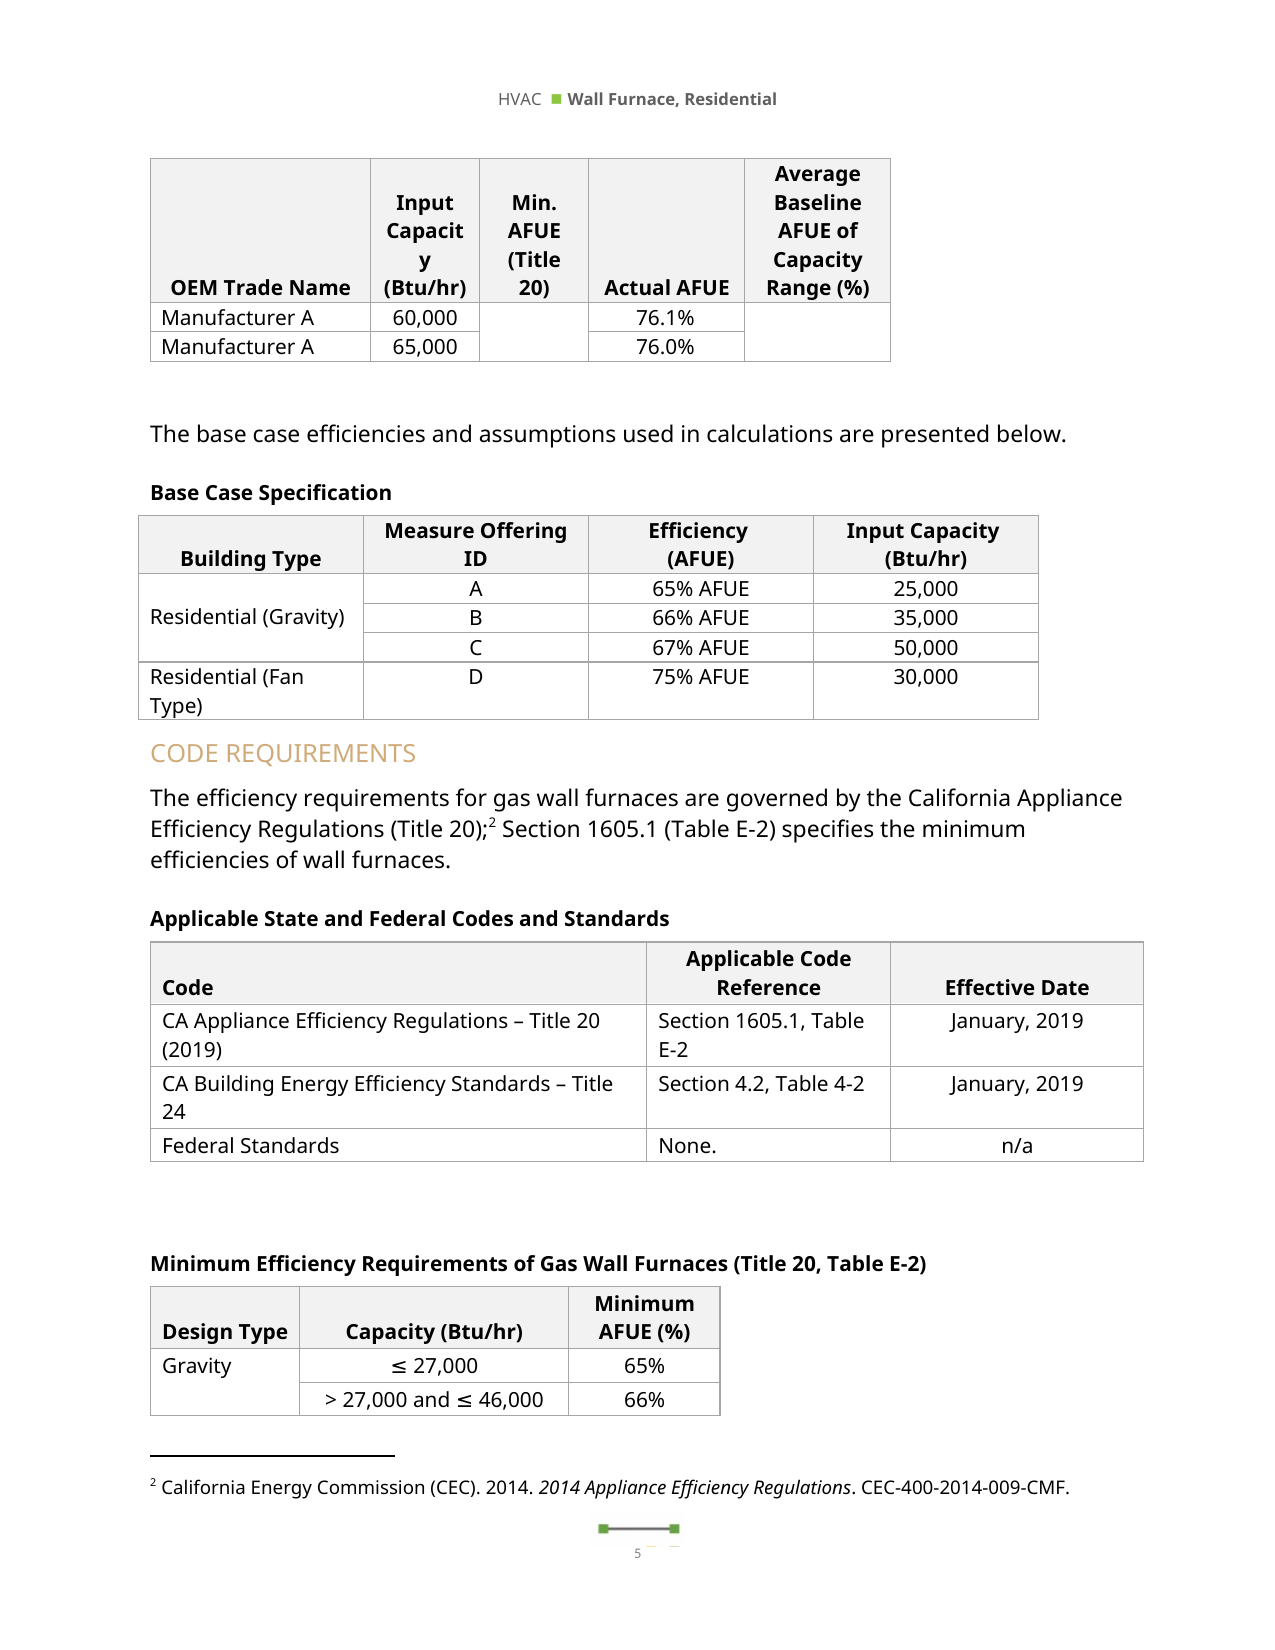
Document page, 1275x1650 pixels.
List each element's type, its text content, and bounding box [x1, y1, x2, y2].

table_cell 30,000 [814, 663, 1038, 719]
table_cell Residential (Gravity) [139, 574, 363, 661]
table_header Minimum AFUE (%) [569, 1287, 719, 1348]
table_header Design Type [151, 1287, 299, 1348]
table_header Actual AFUE [589, 159, 744, 302]
table_header Effective Date [891, 943, 1143, 1003]
text The base case efficiencies and assumptions used in calculations are presented below. [150, 418, 1125, 449]
table_cell 50,000 [814, 633, 1038, 661]
table_cell 65% [569, 1349, 719, 1382]
table_cell 65% AFUE [589, 574, 813, 602]
table_cell 76.1% [589, 303, 744, 331]
table_cell C [364, 633, 588, 661]
table_cell Gravity [151, 1349, 299, 1415]
table_cell Section 1605.1, Table E-2 [647, 1005, 890, 1066]
table_header Efficiency (AFUE) [589, 516, 813, 573]
table_cell 65,000 [371, 332, 479, 361]
table_cell Federal Standards [151, 1129, 646, 1161]
table_cell January, 2019 [891, 1067, 1143, 1128]
table_cell 25,000 [814, 574, 1038, 602]
table_header Building Type [139, 516, 363, 573]
table_cell CA Building Energy Efficiency Standards – Title 24 [151, 1067, 646, 1128]
text Applicable State and Federal Codes and Standards [150, 904, 1125, 933]
table_cell CA Appliance Efficiency Regulations – Title 20 (2019) [151, 1005, 646, 1066]
table_cell 67% AFUE [589, 633, 813, 661]
table_header Input Capacity (Btu/hr) [814, 516, 1038, 573]
table_cell 35,000 [814, 604, 1038, 632]
table_cell A [364, 574, 588, 602]
table_header OEM Trade Name [151, 159, 370, 302]
text Base Case Specification [150, 478, 1125, 507]
table_cell 66% [569, 1383, 719, 1415]
table_cell 75% AFUE [589, 663, 813, 719]
table_cell Residential (Fan Type) [139, 663, 363, 719]
table_cell January, 2019 [891, 1005, 1143, 1066]
table_header Applicable Code Reference [647, 943, 890, 1003]
table_cell Manufacturer A [151, 303, 370, 331]
table_cell ≤ 27,000 [300, 1349, 568, 1382]
table_cell Section 4.2, Table 4-2 [647, 1067, 890, 1128]
table_header Average Baseline AFUE of Capacity Range (%) [745, 159, 890, 302]
table_cell > 27,000 and ≤ 46,000 [300, 1383, 568, 1415]
text The efficiency requirements for gas wall furnaces are governed by the California Appliance Efficiency Regulations (Title 20); Section 1605.1 (Table E-2) specifies the minimum efficiencies of wall furnaces. [150, 782, 1125, 875]
subtitle Code Requirements [150, 738, 1125, 769]
table_cell B [364, 604, 588, 632]
table_header Capacity (Btu/hr) [300, 1287, 568, 1348]
text Minimum Efficiency Requirements of Gas Wall Furnaces (Title 20, Table E-2) [150, 1249, 1125, 1277]
table_cell 66% AFUE [589, 604, 813, 632]
table_header Measure Offering ID [364, 516, 588, 573]
table_header Code [151, 943, 646, 1003]
table_cell Manufacturer A [151, 332, 370, 361]
table_header Input Capacity (Btu/hr) [371, 159, 479, 302]
table_cell None. [647, 1129, 890, 1161]
picture [589, 1512, 684, 1547]
table_cell 76.0% [589, 332, 744, 361]
table_cell D [364, 663, 588, 719]
table_cell n/a [891, 1129, 1143, 1161]
table_cell 60,000 [371, 303, 479, 331]
table_header Min. AFUE (Title 20) [480, 159, 588, 302]
